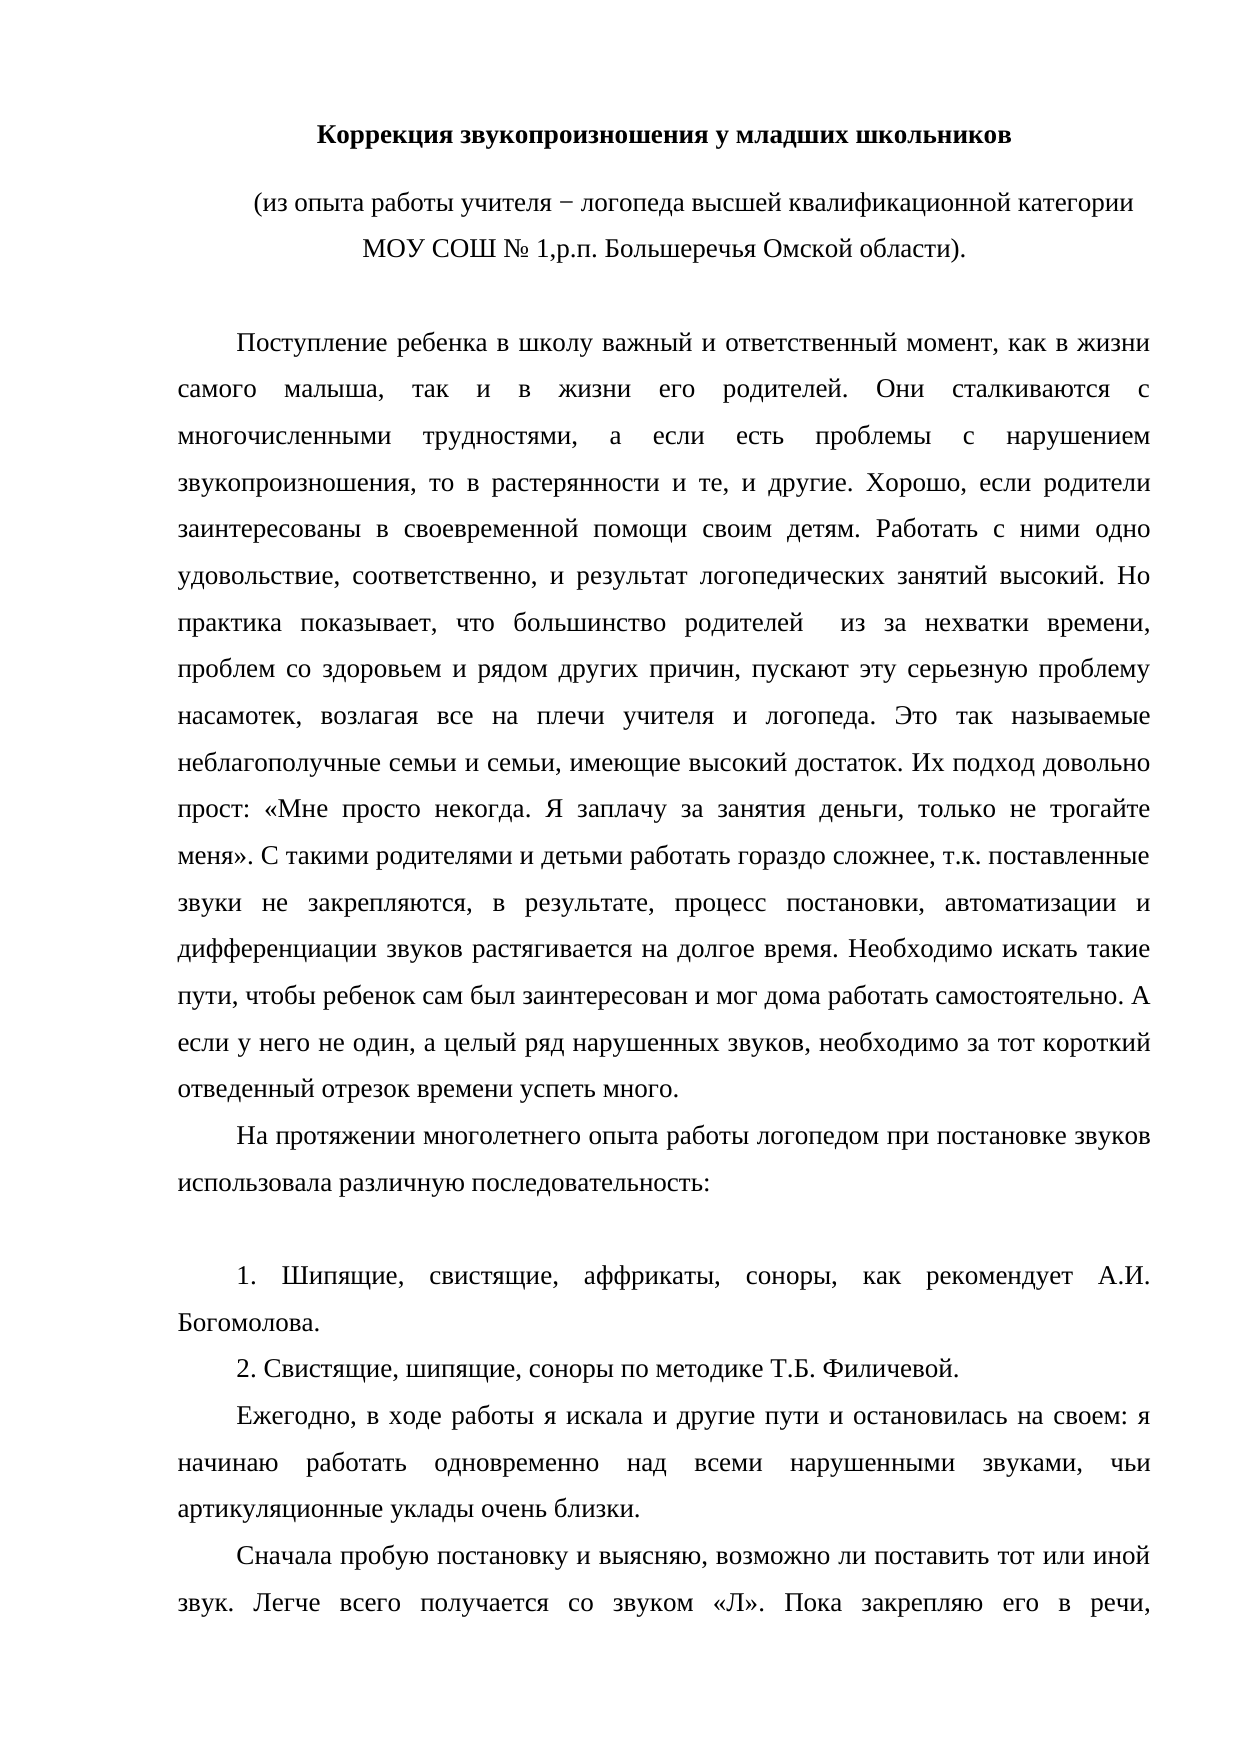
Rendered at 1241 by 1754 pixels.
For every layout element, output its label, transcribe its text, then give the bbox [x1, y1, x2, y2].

text 1. Шипящие, свистящие, аффрикаты, соноры, как рекомендует А.И. Богомолова. [177, 1259, 1152, 1337]
text Коррекция звукопроизношения у младших школьников [177, 118, 1152, 149]
text На протяжении многолетнего опыта работы логопедом при постановке звуков использовала различную последовательность: [177, 1119, 1152, 1197]
text (из опыта работы учителя − логопеда высшей квалификационной категории МОУ СОШ № 1,р.п. Большеречья Омской области). [177, 186, 1152, 263]
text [177, 1539, 1152, 1617]
text Ежегодно, в ходе работы я искала и другие пути и остановилась на своем: я начинаю работать одновременно над всеми нарушенными звуками, чьи артикуляционные уклады очень близки. [177, 1399, 1152, 1523]
text Поступление ребенка в школу важный и ответственный момент, как в жизни самого малыша, так и в жизни его родителей. Они сталкиваются с многочисленными трудностями, а если есть проблемы с нарушением звукопроизношения, то в растерянности и те, и другие. Хорошо, если родители заинтересованы в своевременной помощи своим детям. Работать с ними одно удовольствие, соответственно, и результат логопедических занятий высокий. Но практика показывает, что большинство родителей из за нехватки времени, проблем со здоровьем и рядом других причин, пускают эту серьезную проблему насамотек, возлагая все на плечи учителя и логопеда. Это так называемые неблагополучные семьи и семьи, имеющие высокий достаток. Их подход довольно прост: «Мне просто некогда. Я заплачу за занятия деньги, только не трогайте меня». С такими родителями и детьми работать гораздо сложнее, т.к. поставленные звуки не закрепляются, в результате, процесс постановки, автоматизации и дифференциации звуков растягивается на долгое время. Необходимо искать такие пути, чтобы ребенок сам был заинтересован и мог дома работать самостоятельно. А если у него не один, а целый ряд нарушенных звуков, необходимо за тот короткий отведенный отрезок времени успеть много. [177, 326, 1152, 1103]
text 2. Свистящие, шипящие, соноры по методике Т.Б. Филичевой. [177, 1352, 1152, 1383]
